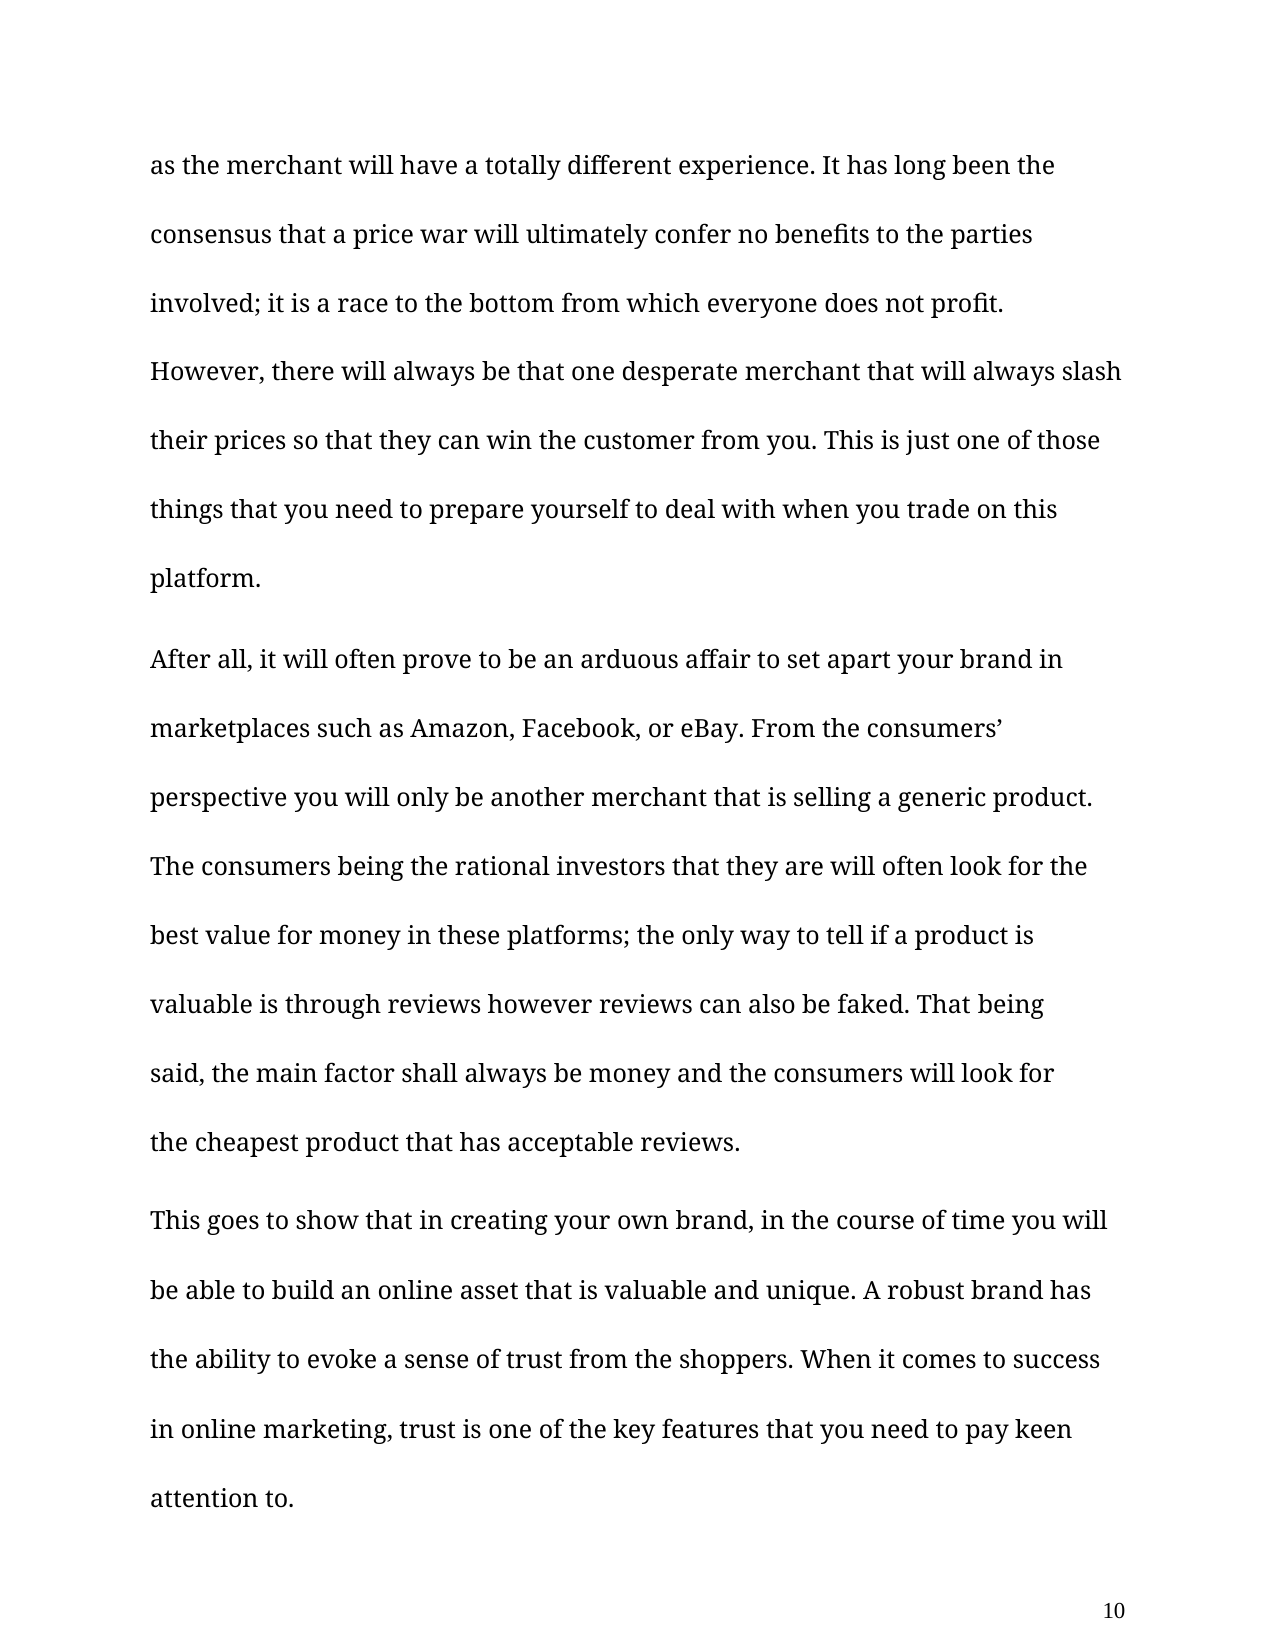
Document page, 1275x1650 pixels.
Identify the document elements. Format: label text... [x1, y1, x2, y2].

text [150, 148, 1123, 594]
text This goes to show that in creating your own brand, in the course of time you will be able to build an online asset that is valuable and unique. A robust brand has the ability to evoke a sense of trust from the shoppers. When it comes to success in online marketing, trust is one of the key features that you need to pay keen attention to. [150, 1203, 1112, 1515]
text After all, it will often prove to be an arduous affair to set apart your brand in marketplaces such as Amazon, Facebook, or eBay. From the consumers’ perspective you will only be another merchant that is selling a generic product. The consumers being the rational investors that they are will often look for the best value for money in these platforms; the only way to tell if a product is valuable is through reviews however reviews can also be faked. That being said, the main factor shall always be money and the consumers will look for the cheapest product that has acceptable reviews. [150, 642, 1096, 1159]
